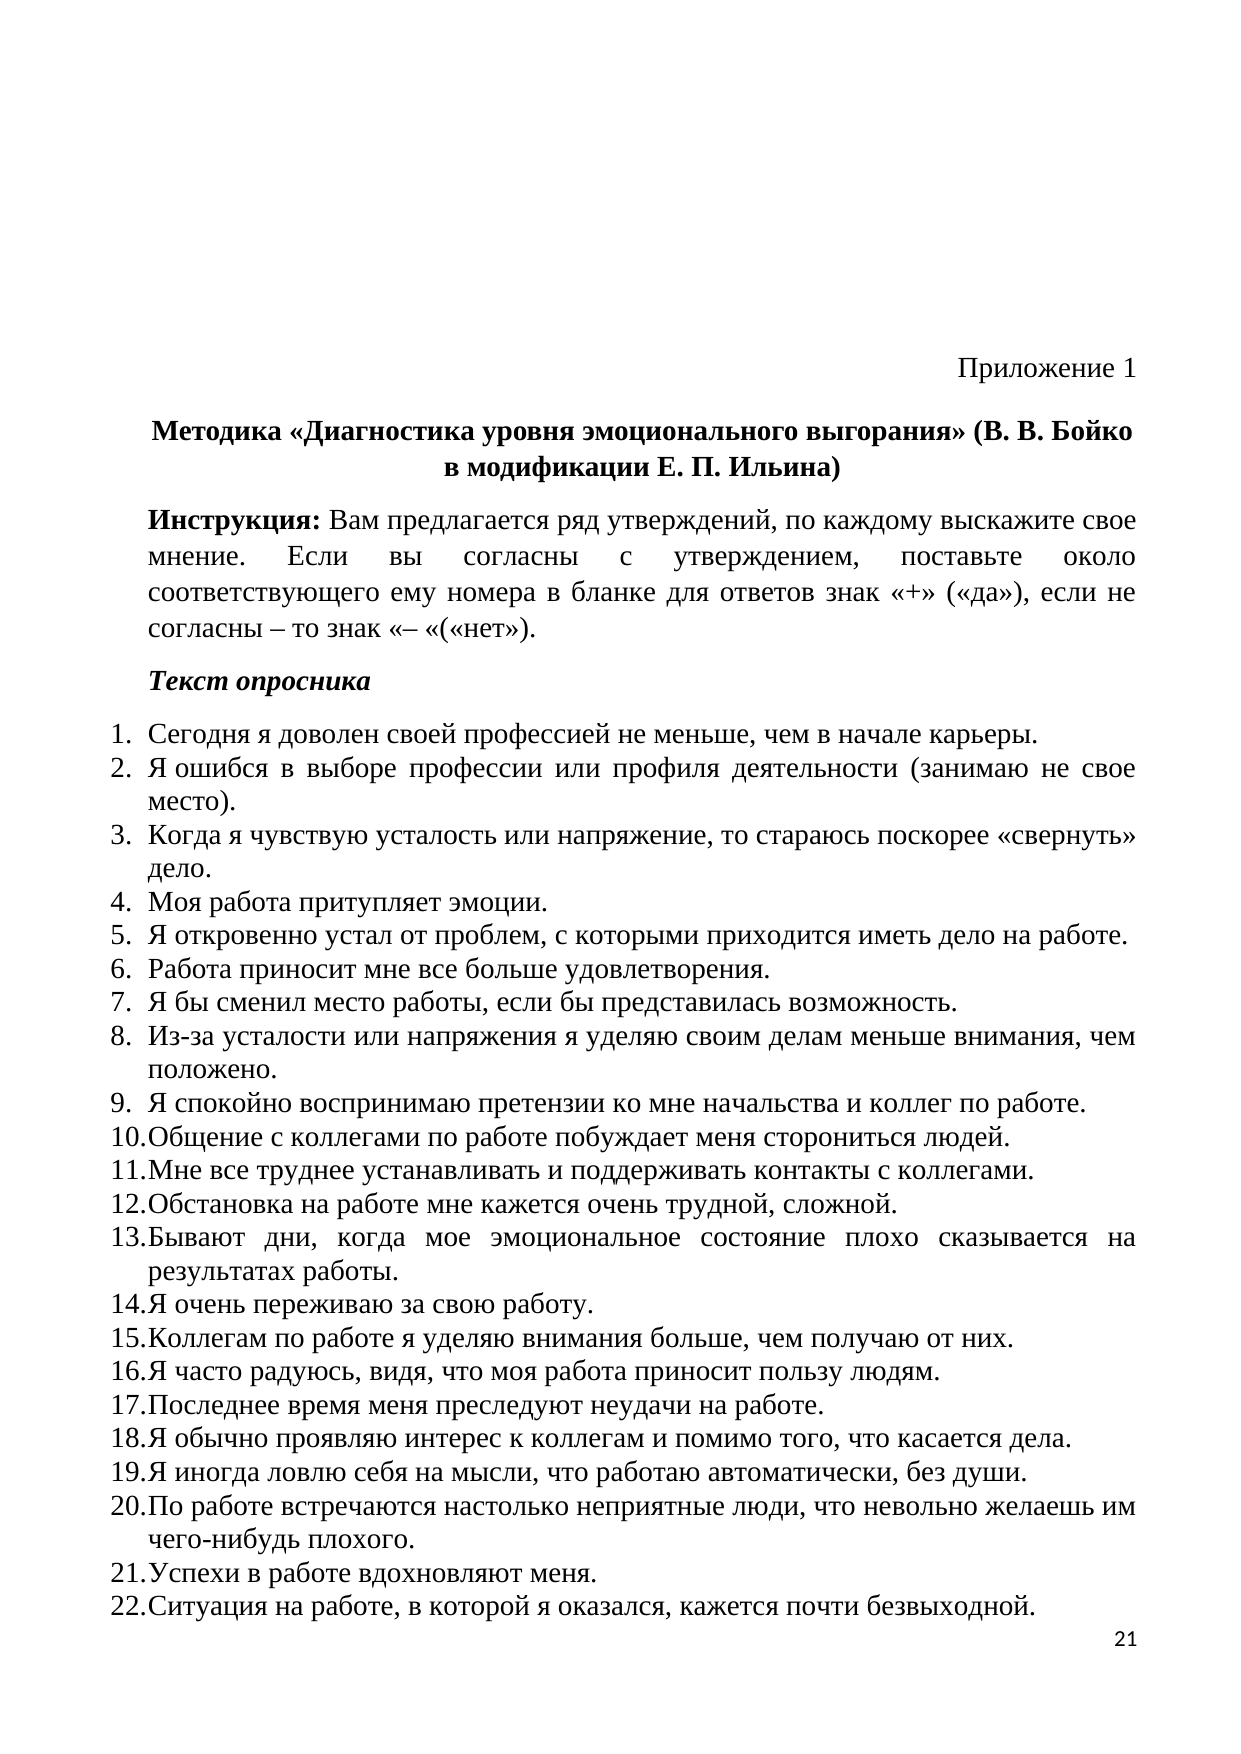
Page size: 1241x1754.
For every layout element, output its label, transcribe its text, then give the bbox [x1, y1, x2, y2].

list Из-за усталости или напряжения я уделяю своим делам меньше внимания, чем положено. [110, 1018, 1137, 1085]
text Приложение 1 [148, 350, 1137, 384]
list Я бы сменил место работы, если бы представилась возможность. [110, 984, 1137, 1018]
list Я обычно проявляю интерес к коллегам и помимо того, что касается дела. [110, 1421, 1137, 1454]
list Я ошибся в выборе профессии или профиля деятельности (занимаю не свое место). [110, 750, 1137, 817]
list Сегодня я доволен своей профессией не меньше, чем в начале карьеры. [110, 716, 1137, 750]
text Инструкция: Вам предлагается ряд утверждений, по каждому выскажите свое мнение. Если вы согласны с утверждением, поставьте около соответствующего ему номера в бланке для ответов знак «+» («да»), если не согласны – то знак «– «(«нет»). [148, 502, 1137, 644]
list Успехи в работе вдохновляют меня. [110, 1555, 1137, 1588]
list Общение с коллегами по работе побуждает меня сторониться людей. [110, 1119, 1137, 1152]
text Текст опросника [148, 663, 1137, 697]
list Последнее время меня преследуют неудачи на работе. [110, 1387, 1137, 1421]
list Моя работа притупляет эмоции. [110, 884, 1137, 917]
list Я иногда ловлю себя на мысли, что работаю автоматически, без души. [110, 1454, 1137, 1488]
list Я очень переживаю за свою работу. [110, 1286, 1137, 1320]
list Бывают дни, когда мое эмоциональное состояние плохо сказывается на результатах работы. [110, 1219, 1137, 1286]
list Коллегам по работе я уделяю внимания больше, чем получаю от них. [110, 1320, 1137, 1353]
list По работе встречаются настолько неприятные люди, что невольно желаешь им чего-нибудь плохого. [110, 1488, 1137, 1555]
list Я откровенно устал от проблем, с которыми приходится иметь дело на работе. [110, 917, 1137, 951]
list Обстановка на работе мне кажется очень трудной, сложной. [110, 1186, 1137, 1219]
list Мне все труднее устанавливать и поддерживать контакты с коллегами. [110, 1152, 1137, 1186]
list Ситуация на работе, в которой я оказался, кажется почти безвыходной. [110, 1588, 1137, 1622]
list Когда я чувствую усталость или напряжение, то стараюсь поскорее «свернуть» дело. [110, 817, 1137, 884]
list Я спокойно воспринимаю претензии ко мне начальства и коллег по работе. [110, 1085, 1137, 1119]
list Я часто радуюсь, видя, что моя работа приносит пользу людям. [110, 1353, 1137, 1387]
list Работа приносит мне все больше удовлетворения. [110, 951, 1137, 984]
text Методика «Диагностика уровня эмоционального выгорания» (В. В. Бойко в модификации Е. П. Ильина) [148, 413, 1137, 483]
